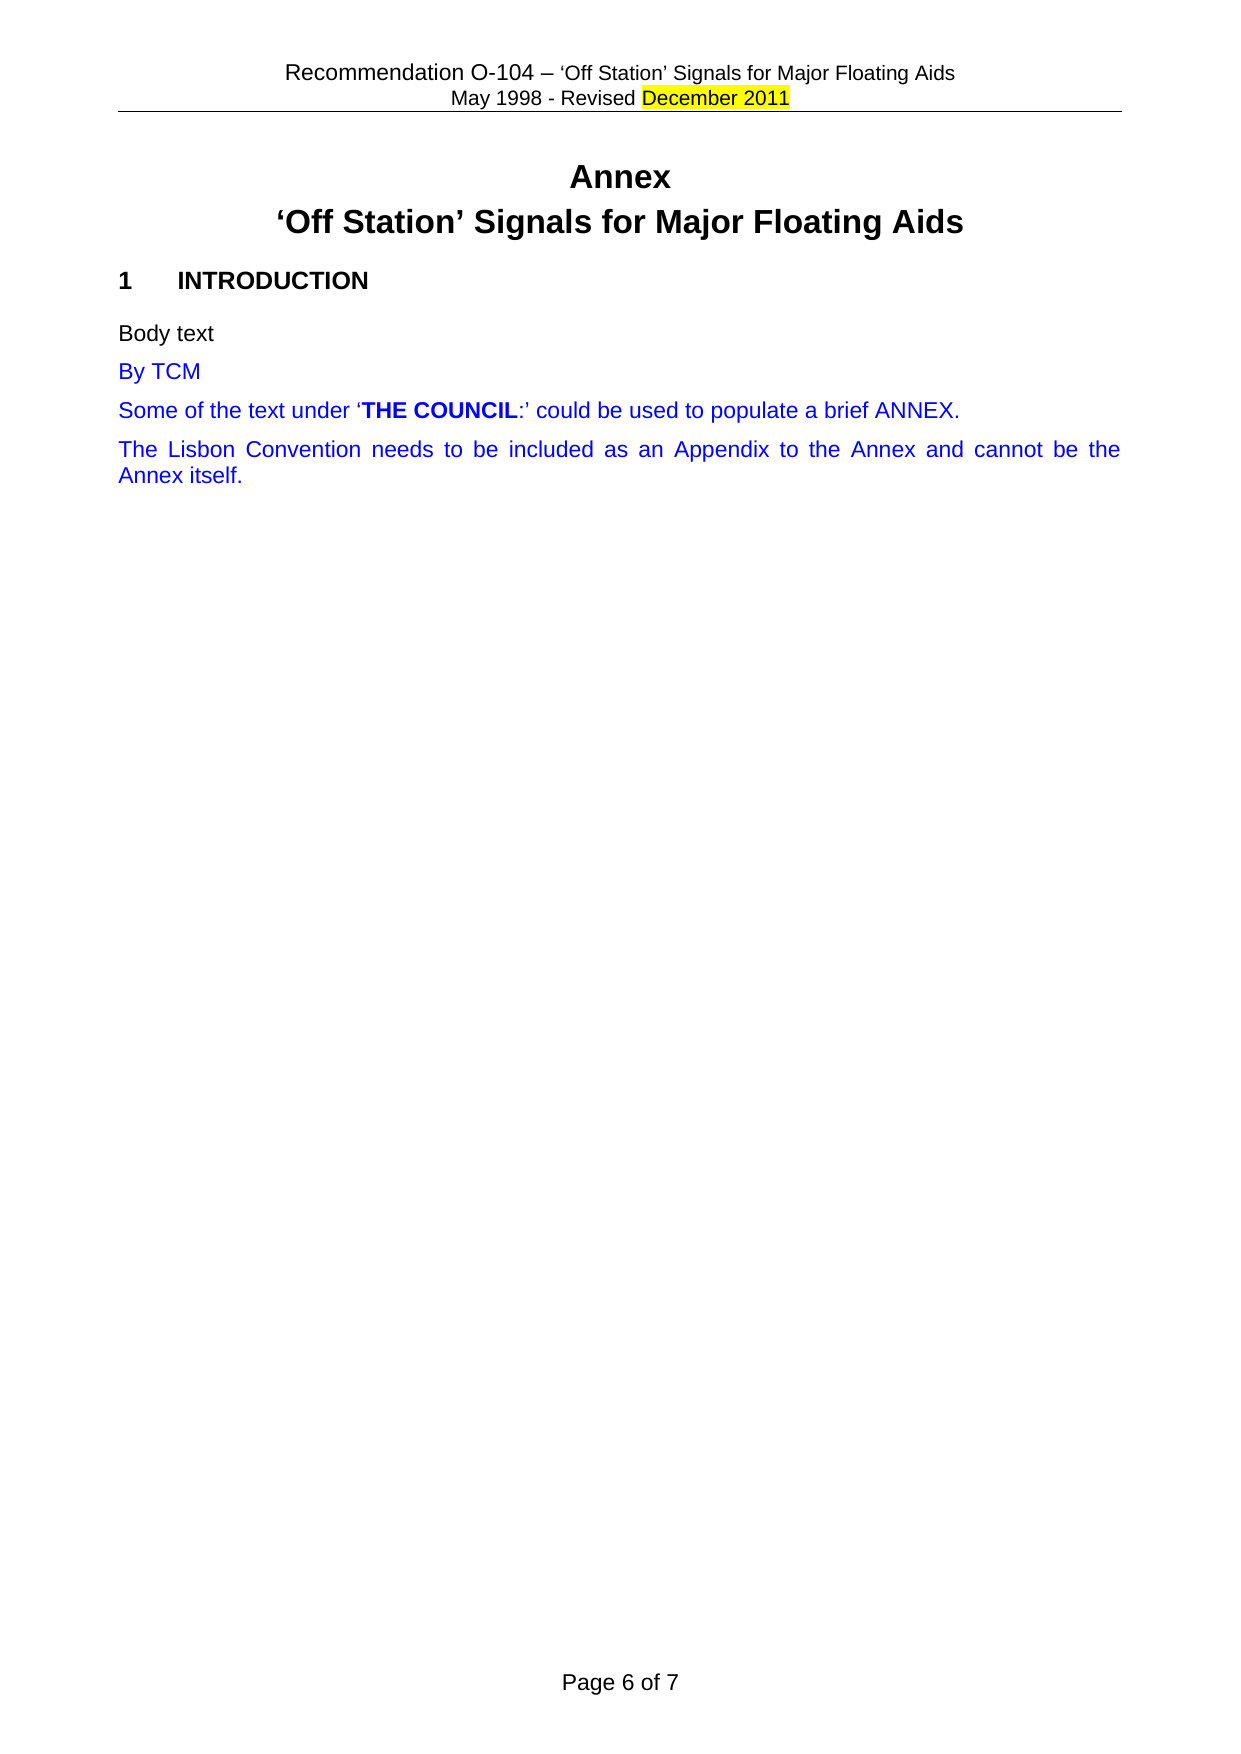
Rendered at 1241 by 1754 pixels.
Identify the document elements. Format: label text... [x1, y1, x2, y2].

text The Lisbon Convention needs to be included as an Appendix to the Annex and cannot be the Annex itself. [118, 436, 1122, 489]
text Some of the text under ‘THE COUNCIL:’ could be used to populate a brief ANNEX. [118, 397, 1122, 423]
text Body text [118, 319, 1122, 346]
text By TCM [118, 358, 1122, 385]
title Annex [118, 158, 1122, 196]
subtitle INTRODUCTION [118, 266, 1122, 294]
text ‘Off Station’ Signals for Major Floating Aids [118, 202, 1122, 241]
